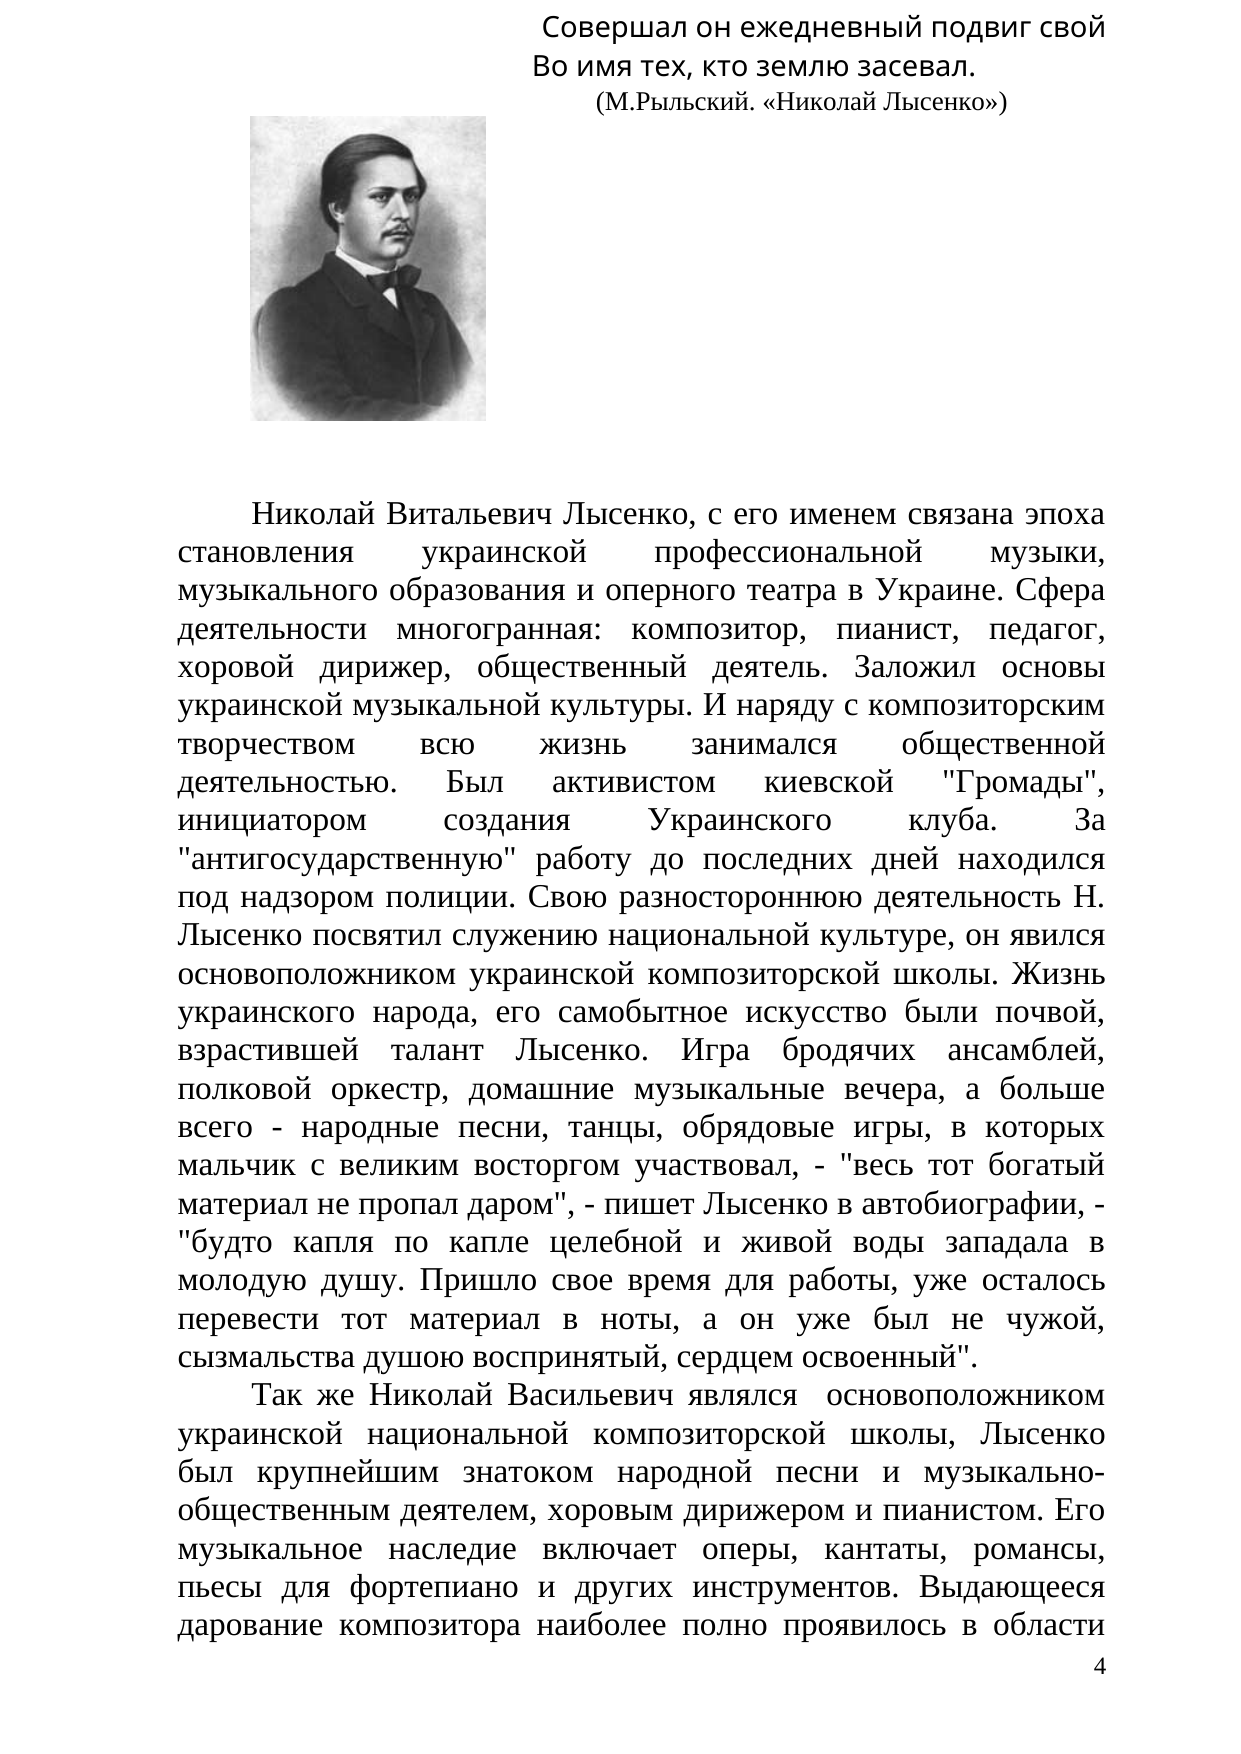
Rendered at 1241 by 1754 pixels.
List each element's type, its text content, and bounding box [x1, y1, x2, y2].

text (М.Рыльский. «Николай Лысенко») [177, 85, 1106, 116]
picture [250, 116, 486, 421]
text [177, 493, 1106, 1643]
text Совершал он ежедневный подвиг свой [140, 6, 1106, 46]
text Во имя тех, кто землю засевал. [177, 46, 1106, 85]
